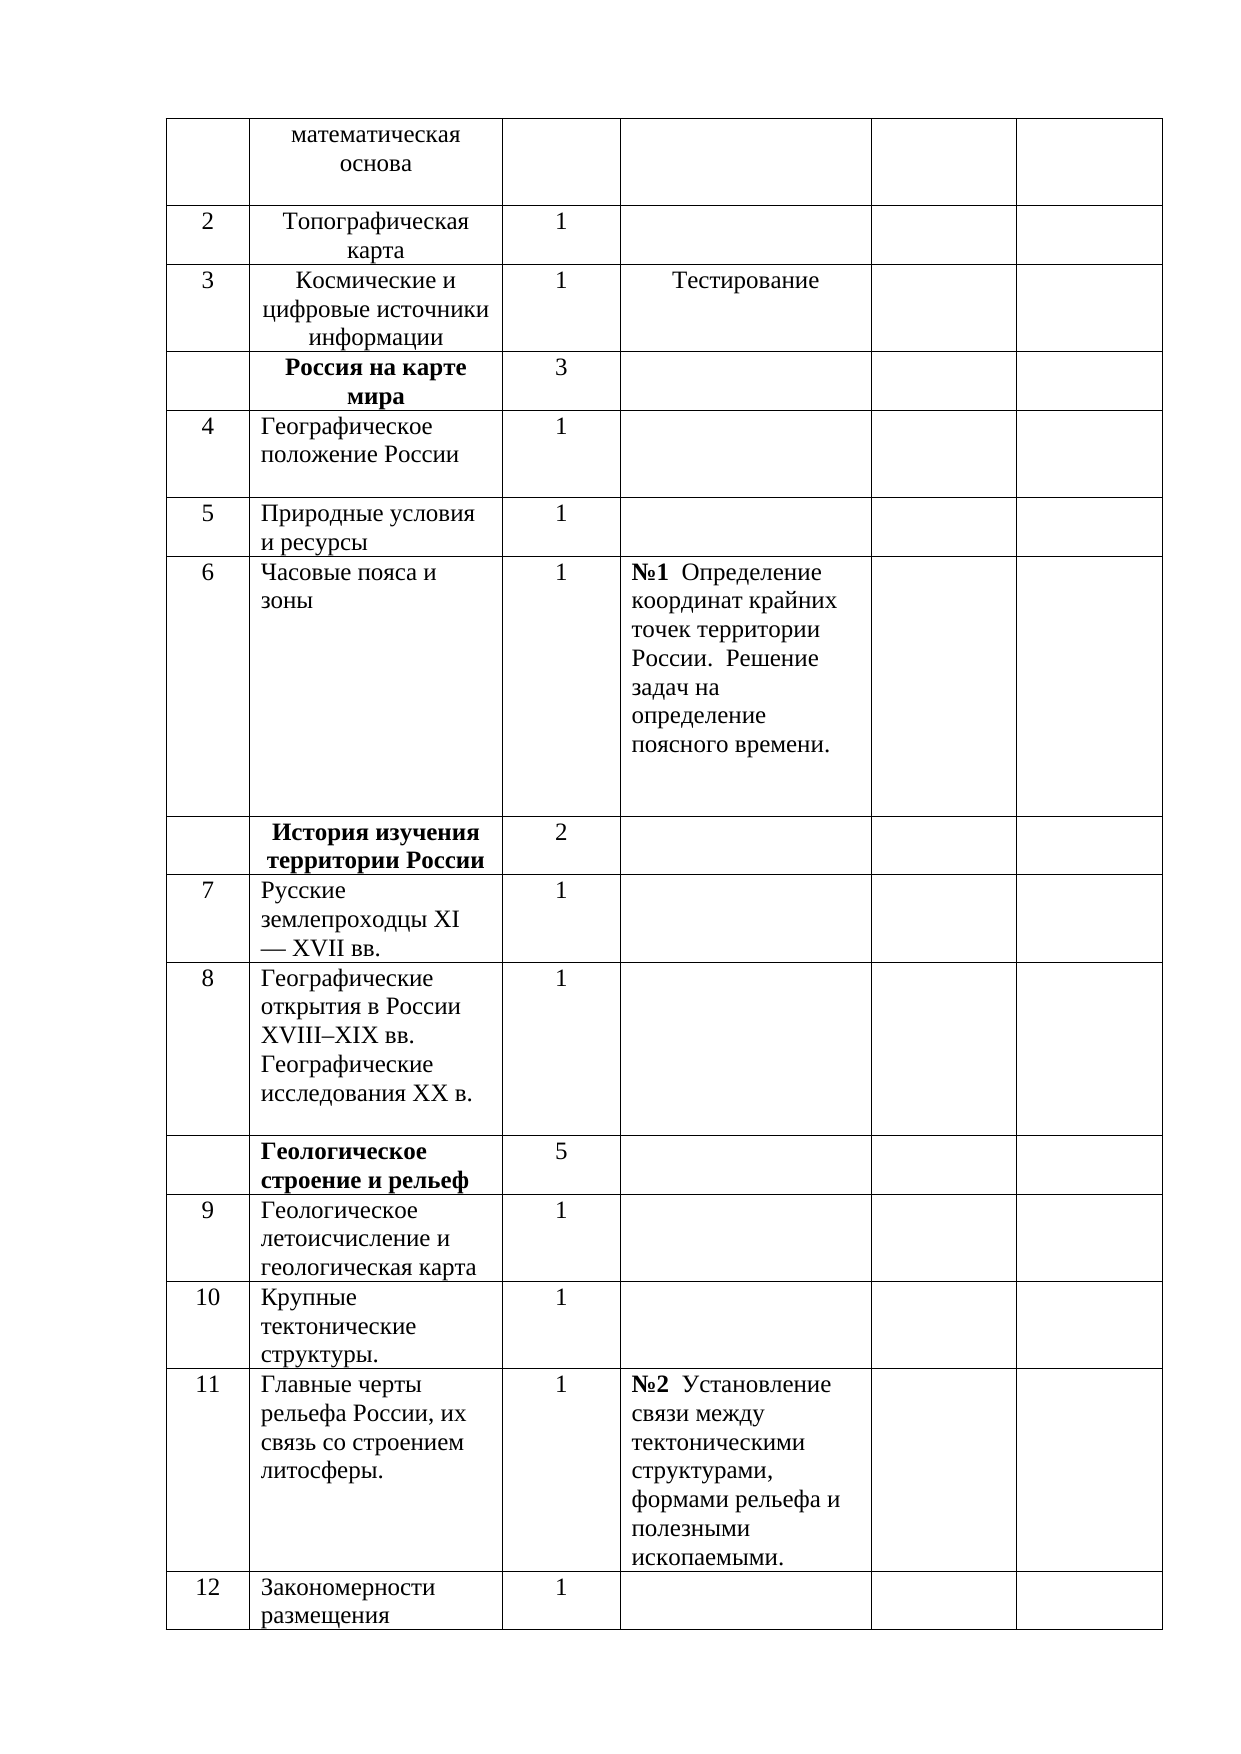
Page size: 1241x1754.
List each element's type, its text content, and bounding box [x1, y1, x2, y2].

table_cell 1 [503, 411, 620, 497]
table_cell [1017, 1282, 1162, 1368]
table_cell 4 [167, 411, 249, 497]
table_cell Часовые пояса и зоны [250, 557, 502, 816]
table_cell [872, 352, 1016, 410]
table_cell [872, 1195, 1016, 1281]
table_cell [1017, 1136, 1162, 1194]
table_cell 8 [167, 963, 249, 1135]
table_cell 1 [503, 119, 620, 205]
table_cell 6 [167, 557, 249, 816]
table_cell 1 [503, 963, 620, 1135]
table_cell Геологическое строение и рельеф [250, 1136, 502, 1194]
table_cell [1017, 411, 1162, 497]
table_cell Геологическое летоисчисление и геологическая карта [250, 1195, 502, 1281]
table_cell [621, 411, 871, 497]
table_cell Природные условия и ресурсы [250, 498, 502, 556]
table_cell [1017, 557, 1162, 816]
table_cell [1017, 119, 1162, 205]
table_cell 9 [167, 1195, 249, 1281]
table_cell [1017, 498, 1162, 556]
table_cell 5 [503, 1136, 620, 1194]
table_cell 11 [167, 1369, 249, 1571]
table_cell [621, 1136, 871, 1194]
table_cell №1 Определение координат крайних точек территории России. Решение задач на определение поясного времени. [621, 557, 871, 816]
table_cell [1017, 206, 1162, 264]
table_cell [1017, 817, 1162, 874]
table_cell [872, 1136, 1016, 1194]
table_cell [167, 817, 249, 874]
table_cell [872, 411, 1016, 497]
table_cell 1 [503, 1282, 620, 1368]
table_cell [872, 265, 1016, 351]
table_cell Географическое положение России [250, 411, 502, 497]
table_cell 1 [503, 1572, 620, 1629]
table_cell Русские землепроходцы XI — XVII вв. [250, 875, 502, 962]
table_cell [1017, 963, 1162, 1135]
table_cell 1 [503, 1195, 620, 1281]
table_cell [621, 498, 871, 556]
table_cell 1 [503, 206, 620, 264]
table_cell [872, 206, 1016, 264]
table_cell [1017, 1572, 1162, 1629]
table_cell [167, 1136, 249, 1194]
table_cell [621, 1572, 871, 1629]
table_cell [621, 1282, 871, 1368]
table_cell [621, 1195, 871, 1281]
table_cell [872, 1282, 1016, 1368]
table_cell 1 [503, 557, 620, 816]
table_cell [872, 1572, 1016, 1629]
table_cell [621, 963, 871, 1135]
table_cell [872, 817, 1016, 874]
table_cell [1017, 352, 1162, 410]
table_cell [250, 119, 502, 205]
table_cell [621, 875, 871, 962]
table_cell Тестирование [621, 265, 871, 351]
table_cell 1 [167, 119, 249, 205]
table_cell [1017, 1369, 1162, 1571]
table_cell [872, 875, 1016, 962]
table_cell [872, 557, 1016, 816]
table_cell [1017, 265, 1162, 351]
table_cell [1017, 1195, 1162, 1281]
table_cell [621, 206, 871, 264]
table_cell 2 [503, 817, 620, 874]
table_cell 10 [167, 1282, 249, 1368]
table_cell [621, 817, 871, 874]
table_cell Крупные тектонические структуры. [250, 1282, 502, 1368]
table_cell Топографическая карта [250, 206, 502, 264]
table_cell 5 [167, 498, 249, 556]
table_cell 3 [167, 265, 249, 351]
table_cell 2 [167, 206, 249, 264]
table_cell [872, 498, 1016, 556]
table_cell [872, 1369, 1016, 1571]
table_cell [250, 1572, 502, 1629]
table_cell 1 [503, 498, 620, 556]
table_cell История изучения территории России [250, 817, 502, 874]
table_cell 1 [503, 875, 620, 962]
table_cell Главные черты рельефа России, их связь со строением литосферы. [250, 1369, 502, 1571]
table_cell Россия на карте мира [250, 352, 502, 410]
table_cell 3 [503, 352, 620, 410]
table_cell [872, 119, 1016, 205]
table_cell 1 [503, 1369, 620, 1571]
table_cell Космические и цифровые источники информации [250, 265, 502, 351]
table_cell [621, 119, 871, 205]
table_cell [167, 352, 249, 410]
table_cell Географические открытия в России XVIII–XIX вв. Географические исследования XX в. [250, 963, 502, 1135]
table_cell [872, 963, 1016, 1135]
table_cell [621, 352, 871, 410]
table_cell [1017, 875, 1162, 962]
table_cell 1 [503, 265, 620, 351]
table_cell 7 [167, 875, 249, 962]
table_cell 12 [167, 1572, 249, 1629]
